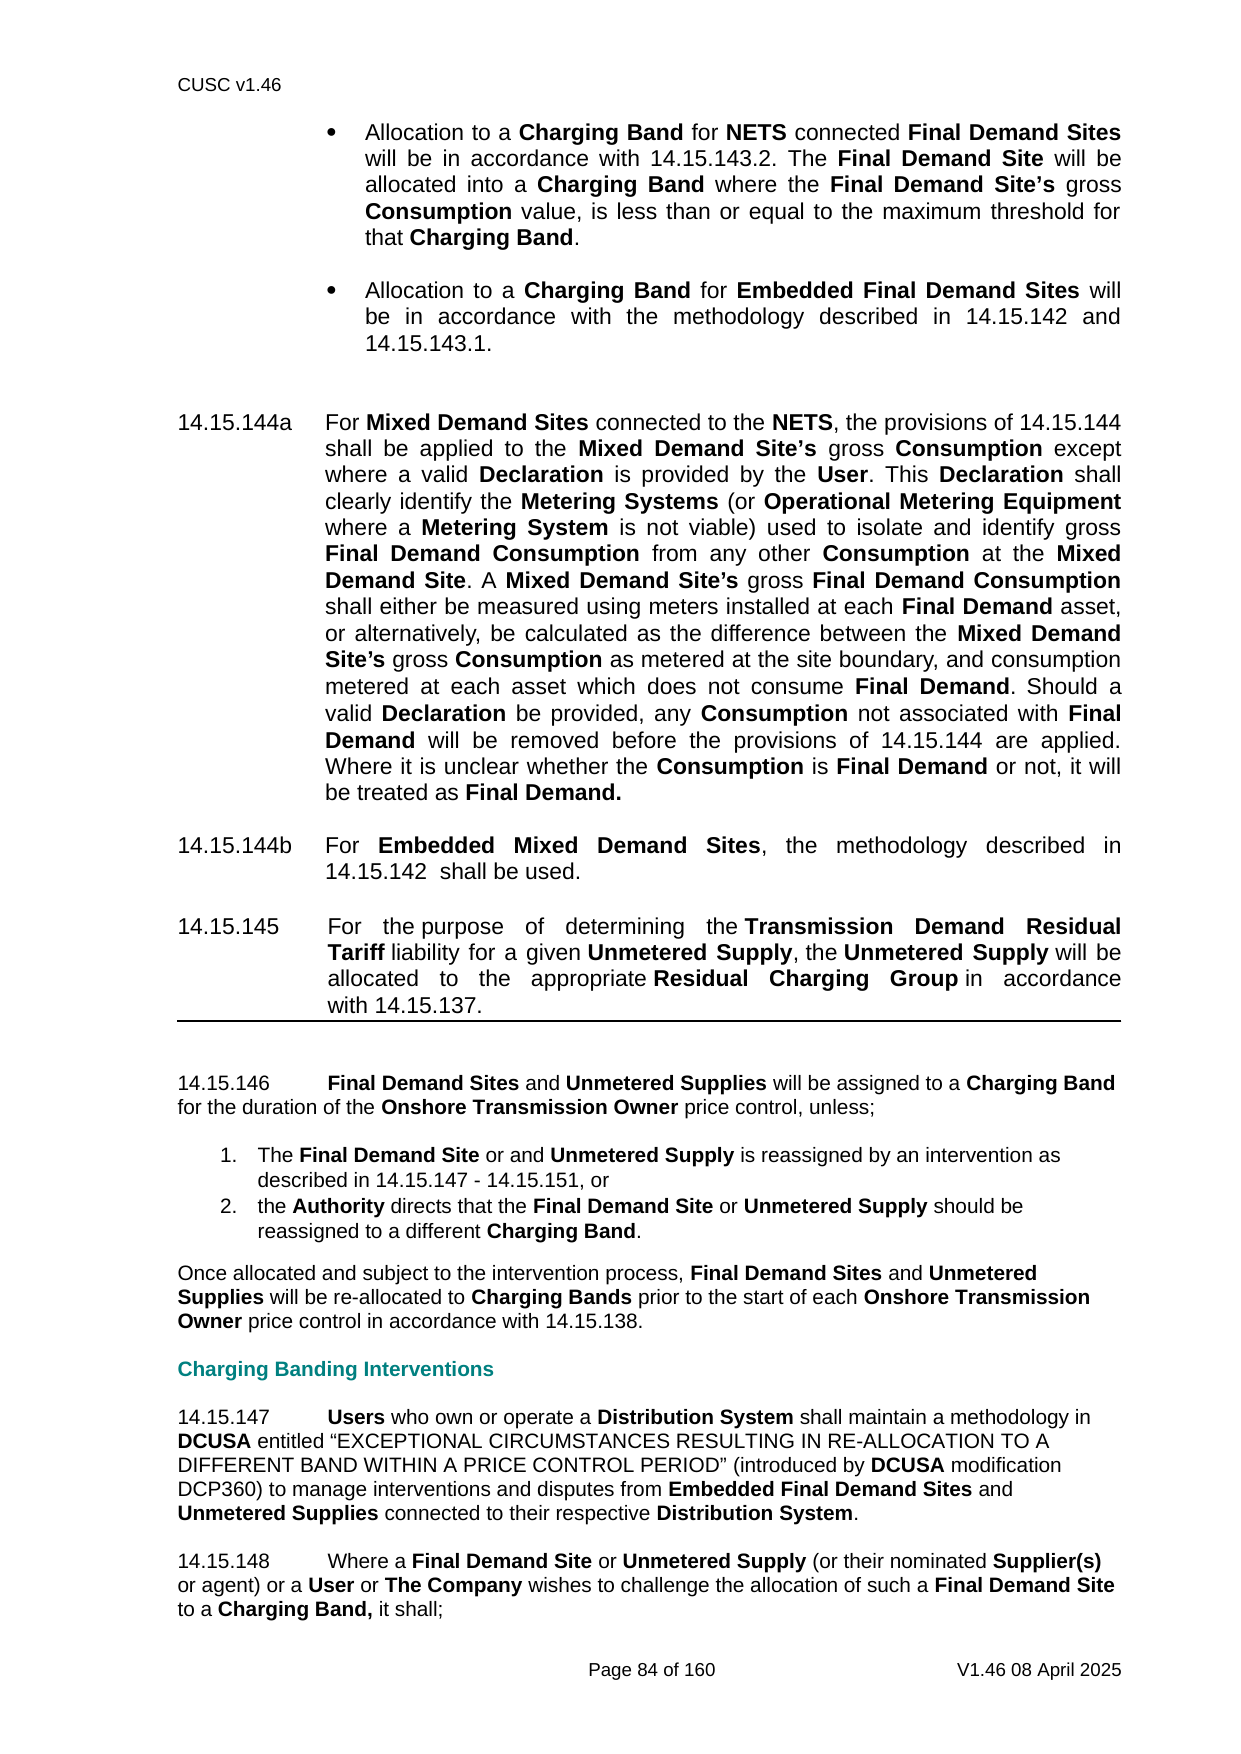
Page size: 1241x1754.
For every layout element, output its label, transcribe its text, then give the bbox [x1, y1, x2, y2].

text 14.15.148 Where a Final Demand Site or Unmetered Supply (or their nominated Supplier(s) or agent) or a User or The Company wishes to challenge the allocation of such a Final Demand Site to a Charging Band, it shall; [177, 1548, 1121, 1620]
list the Authority directs that the Final Demand Site or Unmetered Supply should be reassigned to a different Charging Band. [220, 1194, 1121, 1243]
text 14.15.145 For the purpose of determining the Transmission Demand Residual Tariff liability for a given Unmetered Supply, the Unmetered Supply will be allocated to the appropriate Residual Charging Group in accordance with 14.15.137. [177, 913, 1121, 1020]
list The Final Demand Site or and Unmetered Supply is reassigned by an intervention as described in 14.15.147 - 14.15.151, or [220, 1143, 1121, 1192]
text 14.15.144b For Embedded Mixed Demand Sites, the methodology described in 14.15.142 shall be used. [177, 832, 1121, 885]
text 14.15.144a For Mixed Demand Sites connected to the NETS, the provisions of 14.15.144 shall be applied to the Mixed Demand Site’s gross Consumption except where a valid Declaration is provided by the User. This Declaration shall clearly identify the Metering Systems (or Operational Metering Equipment where a Metering System is not viable) used to isolate and identify gross Final Demand Consumption from any other Consumption at the Mixed Demand Site. A Mixed Demand Site’s gross Final Demand Consumption shall either be measured using meters installed at each Final Demand asset, or alternatively, be calculated as the difference between the Mixed Demand Site’s gross Consumption as metered at the site boundary, and consumption metered at each asset which does not consume Final Demand. Should a valid Declaration be provided, any Consumption not associated with Final Demand will be removed before the provisions of 14.15.144 are applied. Where it is unclear whether the Consumption is Final Demand or not, it will be treated as Final Demand. [177, 409, 1121, 806]
text 14.15.146 Final Demand Sites and Unmetered Supplies will be assigned to a Charging Band for the duration of the Onshore Transmission Owner price control, unless; [177, 1071, 1121, 1119]
text 14.15.147 Users who own or operate a Distribution System shall maintain a methodology in DCUSA entitled “EXCEPTIONAL CIRCUMSTANCES RESULTING IN RE-ALLOCATION TO A DIFFERENT BAND WITHIN A PRICE CONTROL PERIOD” (introduced by DCUSA modification DCP360) to manage interventions and disputes from Embedded Final Demand Sites and Unmetered Supplies connected to their respective Distribution System. [177, 1405, 1121, 1524]
text Charging Banding Interventions [177, 1357, 1121, 1381]
text Once allocated and subject to the intervention process, Final Demand Sites and Unmetered Supplies will be re-allocated to Charging Bands prior to the start of each Onshore Transmission Owner price control in accordance with 14.15.138. [177, 1261, 1121, 1333]
list Allocation to a Charging Band for Embedded Final Demand Sites will be in accordance with the methodology described in 14.15.142 and 14.15.143.1. [327, 277, 1121, 356]
list Allocation to a Charging Band for NETS connected Final Demand Sites will be in accordance with 14.15.143.2. The Final Demand Site will be allocated into a Charging Band where the Final Demand Site’s gross Consumption value, is less than or equal to the maximum threshold for that Charging Band. [327, 119, 1121, 251]
